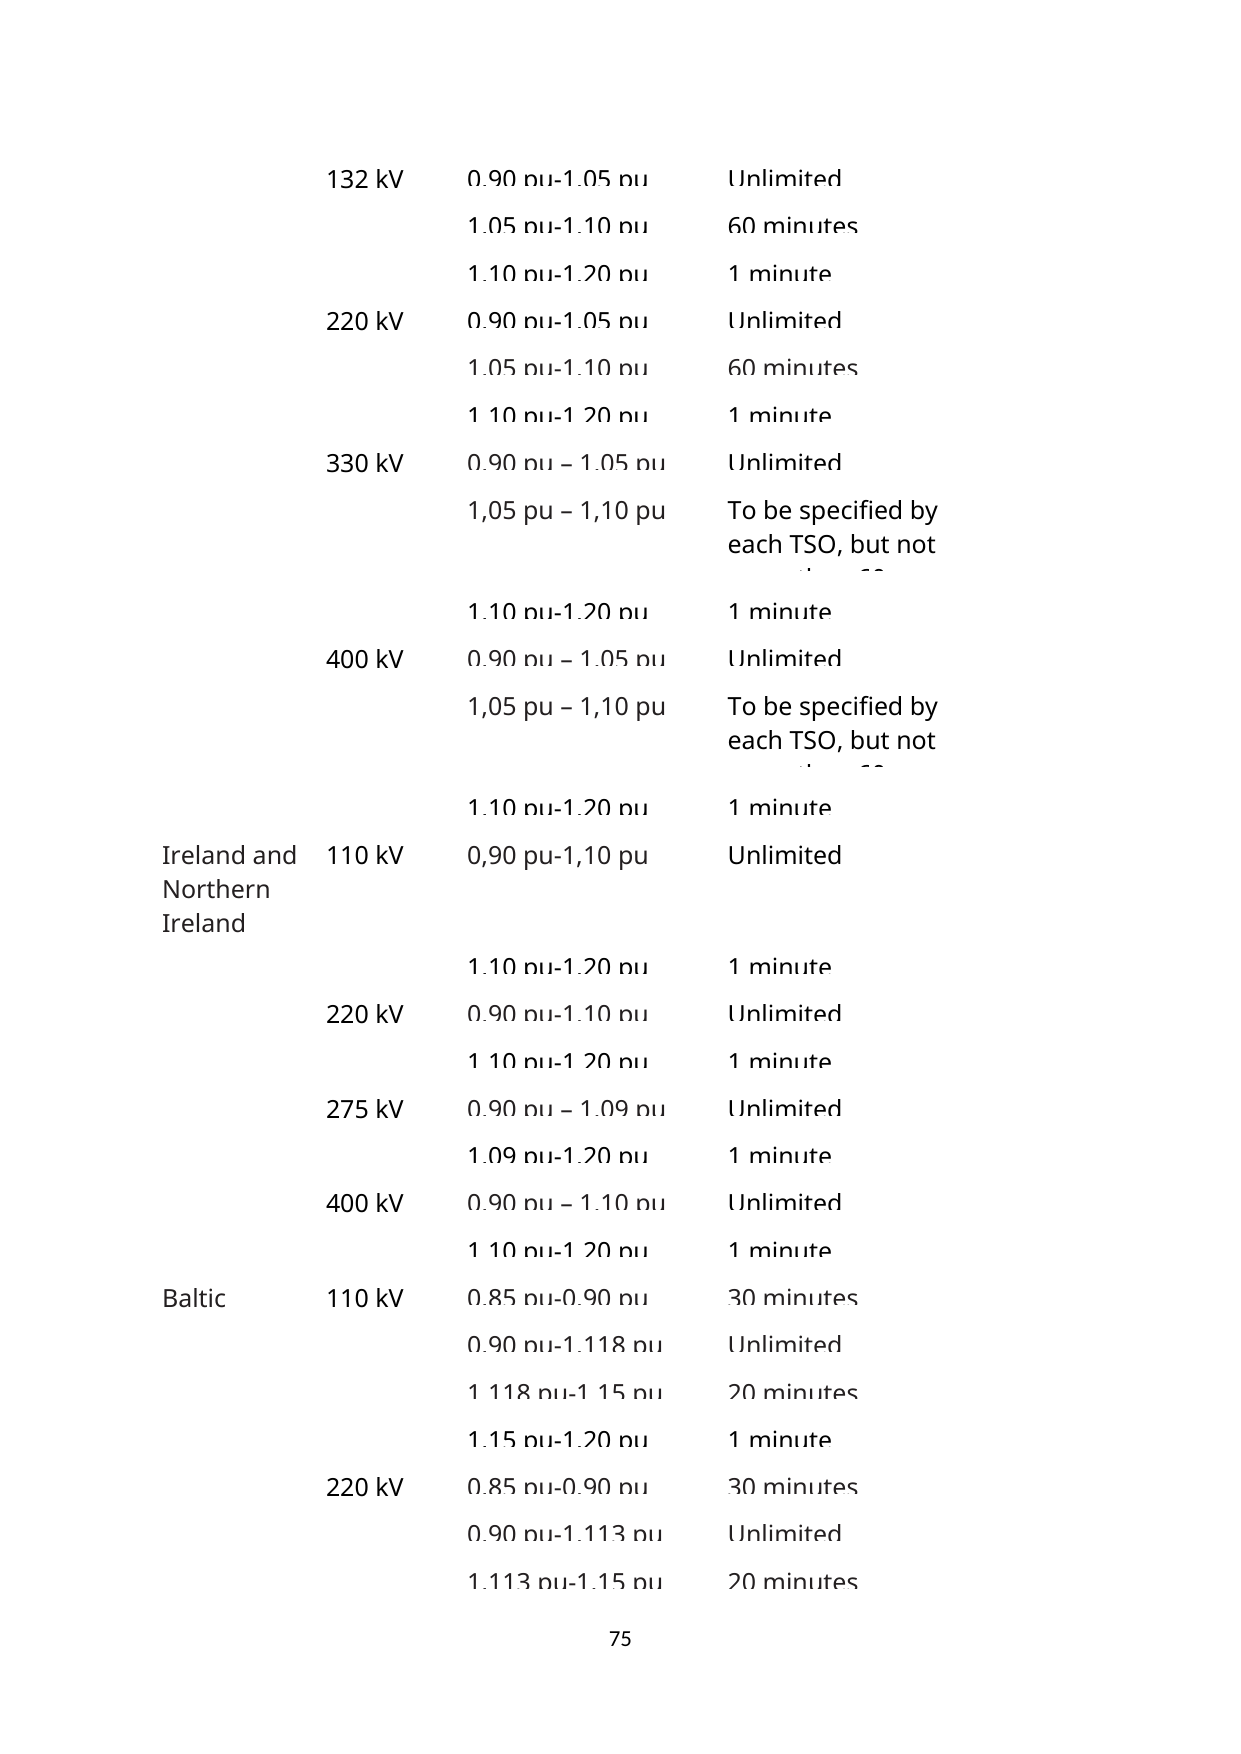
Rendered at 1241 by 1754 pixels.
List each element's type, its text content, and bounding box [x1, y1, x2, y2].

table_cell 220 kV [316, 1458, 454, 1600]
table_cell 1,10 pu-1,20 pu [457, 779, 714, 826]
table_cell To be specified by each TSO, but not more than 60 minutes [717, 481, 977, 583]
table_cell Unlimited [717, 150, 977, 197]
table_cell 1 minute [717, 245, 977, 292]
table_cell Unlimited [717, 434, 977, 481]
table_cell 0,90 pu – 1,05 pu [457, 630, 714, 677]
table_cell Baltic [150, 1269, 313, 1600]
table_cell 1,118 pu-1,15 pu [457, 1364, 714, 1411]
table_cell 0,90 pu-1,05 pu [457, 150, 714, 197]
table_cell 1 minute [717, 583, 977, 630]
table_cell 1,15 pu-1,20 pu [457, 1411, 714, 1458]
table_cell 0,90 pu-1,05 pu [457, 292, 714, 339]
table_cell 1 minute [717, 1222, 977, 1269]
table_cell 0,90 pu – 1,10 pu [457, 1174, 714, 1222]
table_cell 110 kV [316, 1269, 454, 1458]
table_cell 275 kV [316, 1080, 454, 1174]
table_cell 1 minute [717, 386, 977, 434]
table_cell 30 minutes [717, 1458, 977, 1505]
table_cell 0,90 pu-1,113 pu [457, 1505, 714, 1553]
table_cell 1,05 pu-1,10 pu [457, 197, 714, 244]
table_cell 1,09 pu-1,20 pu [457, 1127, 714, 1174]
table_cell 1 minute [717, 1127, 977, 1174]
table_cell 1,10 pu-1,20 pu [457, 245, 714, 292]
table_cell 1 minute [717, 938, 977, 985]
table_cell 132 kV [316, 150, 454, 292]
table_cell 330 kV [316, 434, 454, 630]
table_cell 1,10 pu-1,20 pu [457, 1033, 714, 1080]
table_cell Unlimited [717, 292, 977, 339]
table_cell 110 kV [316, 826, 454, 985]
table_cell To be specified by each TSO, but not more than 60 minutes [717, 677, 977, 779]
table_cell 1,10 pu-1,20 pu [457, 386, 714, 434]
table_cell 1,05 pu – 1,10 pu [457, 481, 714, 583]
table_cell Unlimited [717, 630, 977, 677]
table_cell 20 minutes [717, 1553, 977, 1600]
table_cell 400 kV [316, 630, 454, 826]
table_cell 1 minute [717, 779, 977, 826]
table_cell 1,05 pu – 1,10 pu [457, 677, 714, 779]
table_cell 20 minutes [717, 1364, 977, 1411]
table_cell 1,10 pu-1,20 pu [457, 583, 714, 630]
table_cell 0,85 pu-0,90 pu [457, 1269, 714, 1316]
table_cell 400 kV [316, 1174, 454, 1269]
table_cell 1 minute [717, 1411, 977, 1458]
table_cell 60 minutes [717, 197, 977, 244]
table_cell 0,90 pu-1,118 pu [457, 1316, 714, 1363]
table_cell 0,90 pu-1,10 pu [457, 985, 714, 1032]
table_cell 1 minute [717, 1033, 977, 1080]
table_cell Unlimited [717, 1174, 977, 1222]
table_cell Unlimited [717, 985, 977, 1032]
table_cell Unlimited [717, 1080, 977, 1127]
table_cell 1,113 pu-1,15 pu [457, 1553, 714, 1600]
table_cell Unlimited [717, 826, 977, 938]
table_cell 1,10 pu-1,20 pu [457, 1222, 714, 1269]
table_cell Ireland and Northern Ireland [150, 826, 313, 1269]
table_cell 30 minutes [717, 1269, 977, 1316]
table_cell 0,85 pu-0,90 pu [457, 1458, 714, 1505]
table_cell 60 minutes [717, 339, 977, 386]
table_cell Unlimited [717, 1316, 977, 1363]
table_cell 0,90 pu-1,10 pu [457, 826, 714, 938]
table_cell 0,90 pu – 1,05 pu [457, 434, 714, 481]
table_cell 0,90 pu – 1,09 pu [457, 1080, 714, 1127]
table_cell 220 kV [316, 985, 454, 1080]
table_cell 1,05 pu-1,10 pu [457, 339, 714, 386]
table_cell 220 kV [316, 292, 454, 434]
table_cell 1,10 pu-1,20 pu [457, 938, 714, 985]
table_cell Unlimited [717, 1505, 977, 1553]
